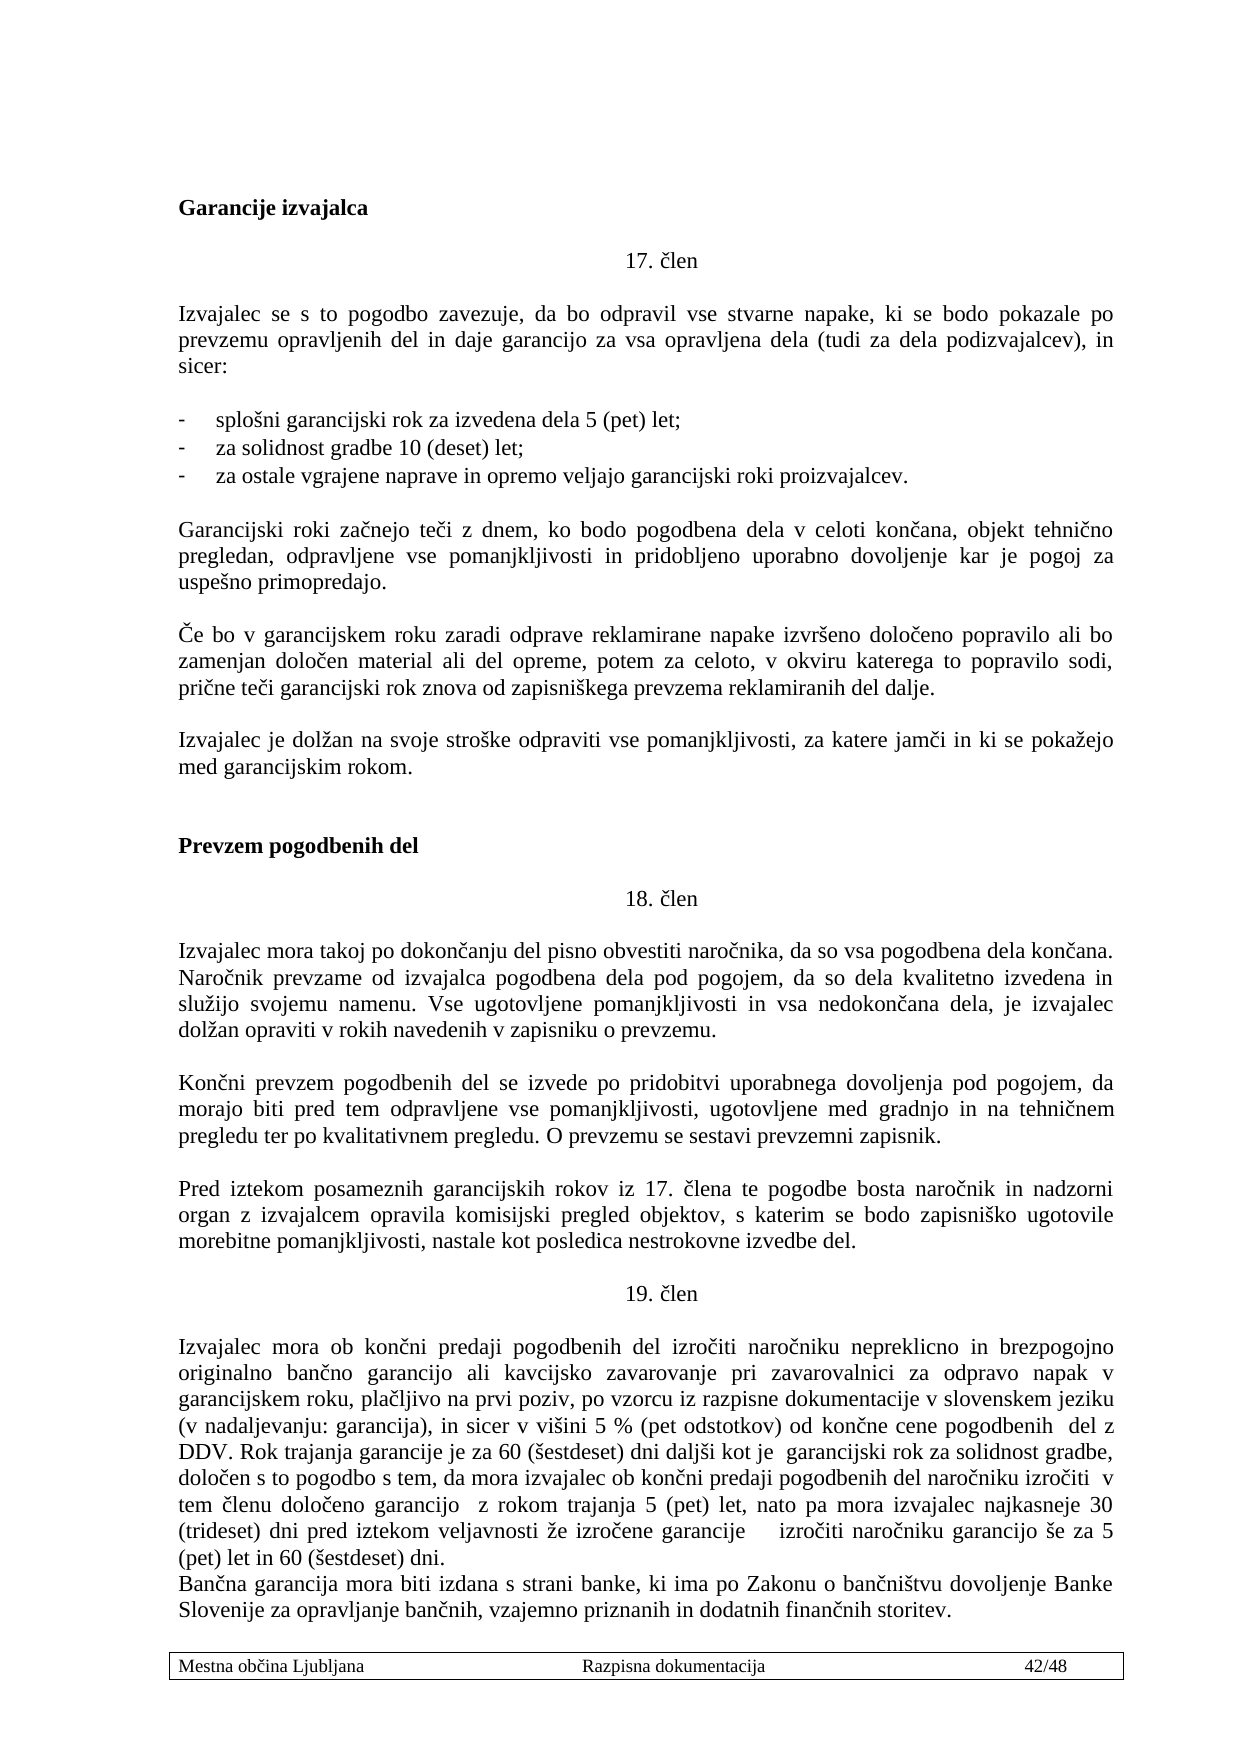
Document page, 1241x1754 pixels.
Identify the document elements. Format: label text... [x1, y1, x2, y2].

text Pred iztekom posameznih garancijskih rokov iz 17. člena te pogodbe bosta naročnik in nadzorni organ z izvajalcem opravila komisijski pregled objektov, s katerim se bodo zapisniško ugotovile morebitne pomanjkljivosti, nastale kot posledica nestrokovne izvedbe del. [178, 1174, 1115, 1254]
text Izvajalec mora ob končni predaji pogodbenih del izročiti naročniku nepreklicno in brezpogojno originalno bančno garancijo ali kavcijsko zavarovanje pri zavarovalnici za odpravo napak v garancijskem roku, plačljivo na prvi poziv, po vzorcu iz razpisne dokumentacije v slovenskem jeziku (v nadaljevanju: garancija), in sicer v višini 5 % (pet odstotkov) od končne cene pogodbenih del z DDV. Rok trajanja garancije je za 60 (šestdeset) dni daljši kot je garancijski rok za solidnost gradbe, določen s to pogodbo s tem, da mora izvajalec ob končni predaji pogodbenih del naročniku izročiti v tem členu določeno garancijo z rokom trajanja 5 (pet) let, nato pa mora izvajalec najkasneje 30 (trideset) dni pred iztekom veljavnosti že izročene garancije izročiti naročniku garancijo še za 5 (pet) let in 60 (šestdeset) dni. [178, 1333, 1115, 1570]
text Izvajalec se s to pogodbo zavezuje, da bo odpravil vse stvarne napake, ki se bodo pokazale po prevzemu opravljenih del in daje garancijo za vsa opravljena dela (tudi za dela podizvajalcev), in sicer: [178, 300, 1115, 379]
list člen [178, 247, 1145, 273]
list člen [178, 885, 1145, 911]
text Izvajalec je dolžan na svoje stroške odpraviti vse pomanjkljivosti, za katere jamči in ki se pokažejo med garancijskim rokom. [178, 727, 1115, 779]
text Prevzem pogodbenih del [178, 832, 1145, 858]
list člen [178, 1280, 1145, 1306]
list splošni garancijski rok za izvedena dela 5 (pet) let; [178, 405, 1115, 433]
text Bančna garancija mora biti izdana s strani banke, ki ima po Zakonu o bančništvu dovoljenje Banke Slovenije za opravljanje bančnih, vzajemno priznanih in dodatnih finančnih storitev. [178, 1570, 1115, 1623]
text Garancijski roki začnejo teči z dnem, ko bodo pogodbena dela v celoti končana, objekt tehnično pregledan, odpravljene vse pomanjkljivosti in pridobljeno uporabno dovoljenje kar je pogoj za uspešno primopredajo. [178, 516, 1115, 595]
text Končni prevzem pogodbenih del se izvede po pridobitvi uporabnega dovoljenja pod pogojem, da morajo biti pred tem odpravljene vse pomanjkljivosti, ugotovljene med gradnjo in na tehničnem pregledu ter po kvalitativnem pregledu. O prevzemu se sestavi prevzemni zapisnik. [178, 1069, 1115, 1148]
text Izvajalec mora takoj po dokončanju del pisno obvestiti naročnika, da so vsa pogodbena dela končana. Naročnik prevzame od izvajalca pogodbena dela pod pogojem, da so dela kvalitetno izvedena in služijo svojemu namenu. Vse ugotovljene pomanjkljivosti in vsa nedokončana dela, je izvajalec dolžan opraviti v rokih navedenih v zapisniku o prevzemu. [178, 937, 1115, 1043]
text Garancije izvajalca [178, 194, 1145, 221]
text Če bo v garancijskem roku zaradi odprave reklamirane napake izvršeno določeno popravilo ali bo zamenjan določen material ali del opreme, potem za celoto, v okviru katerega to popravilo sodi, prične teči garancijski rok znova od zapisniškega prevzema reklamiranih del dalje. [178, 621, 1115, 700]
list za ostale vgrajene naprave in opremo veljajo garancijski roki proizvajalcev. [178, 461, 1115, 489]
list za solidnost gradbe 10 (deset) let; [178, 433, 1115, 461]
